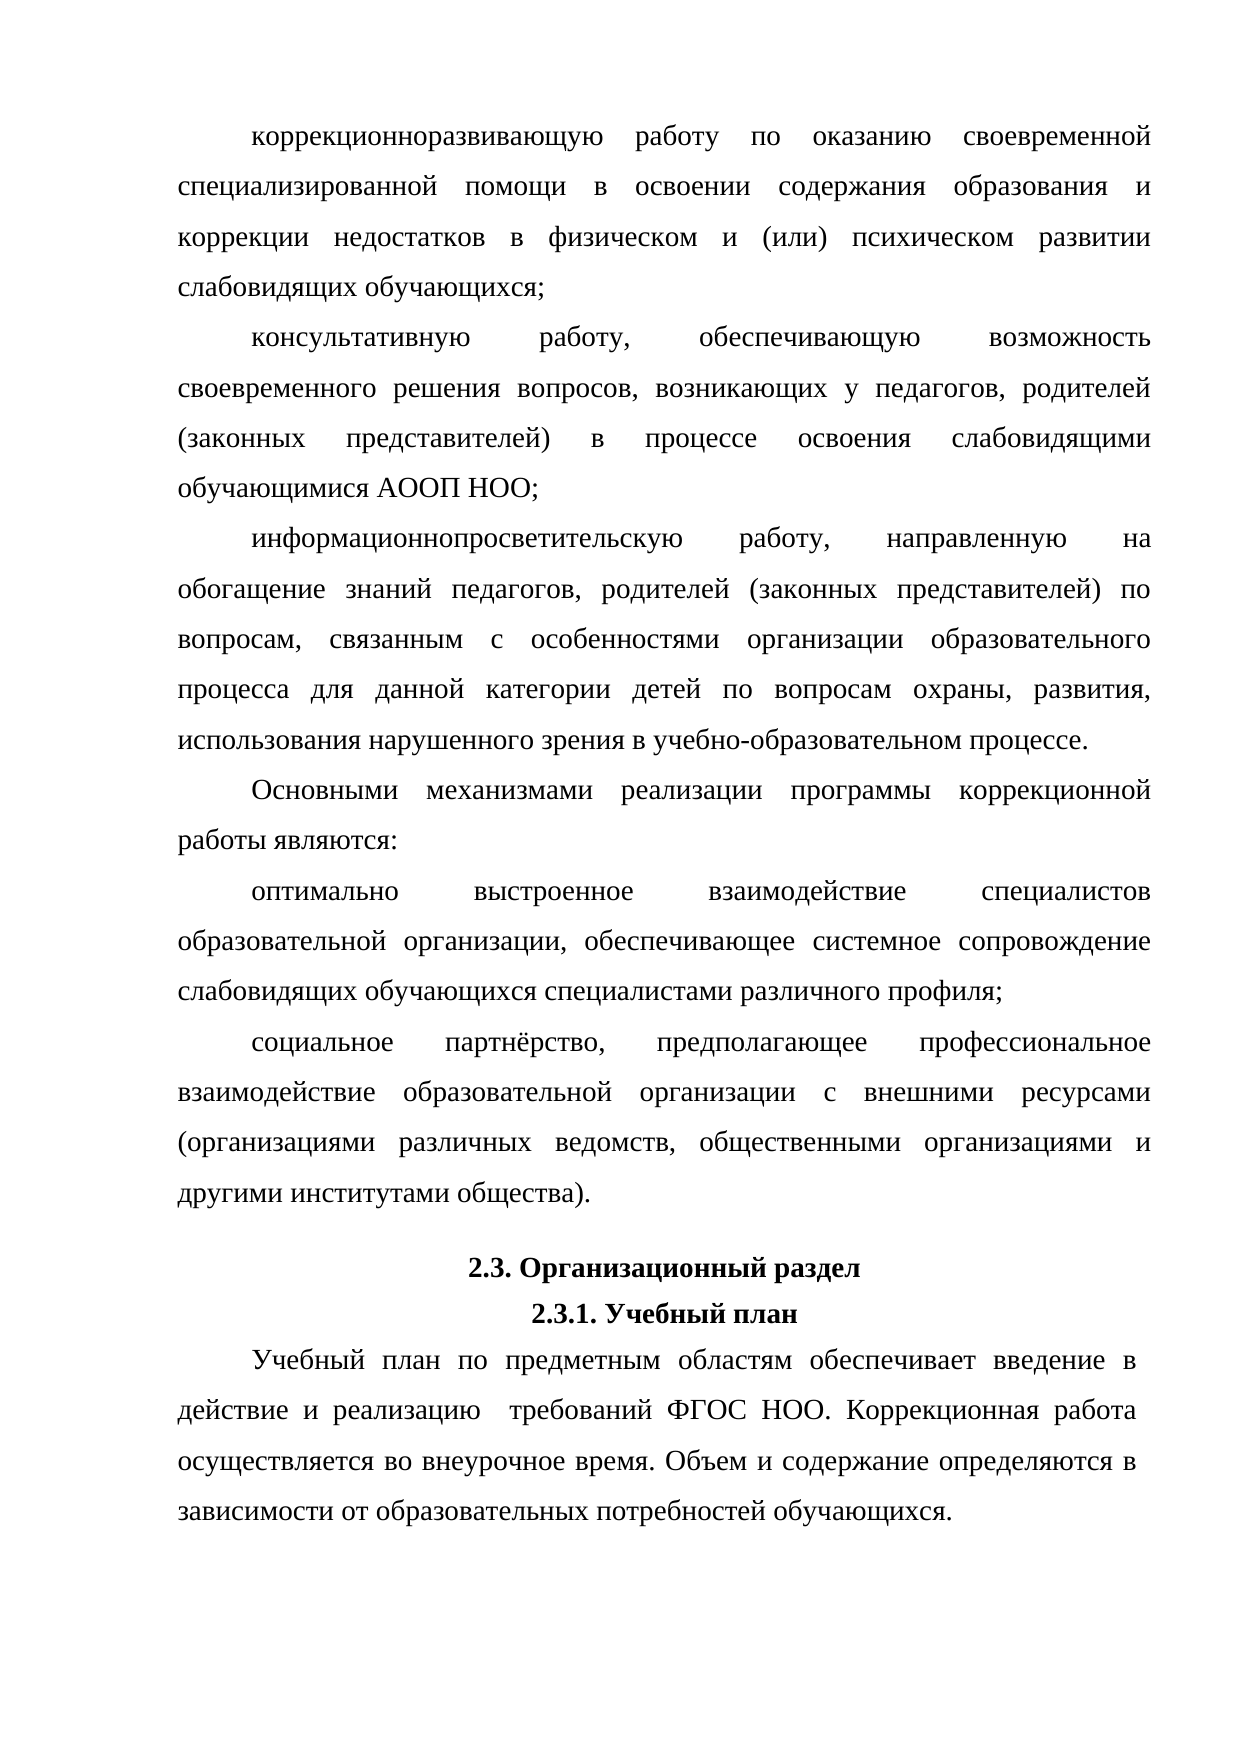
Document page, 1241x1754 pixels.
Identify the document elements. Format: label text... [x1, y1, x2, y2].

text Основными механизмами реализации программы коррекционной работы являются: [177, 772, 1152, 856]
text 2.3.1. Учебный план [177, 1296, 1152, 1329]
text Учебный план по предметным областям обеспечивает введение в действие и реализацию требований ФГОС НОО. Коррекционная работа осуществляется во внеурочное время. Объем и содержание определяются в зависимости от образовательных потребностей обучающихся. [177, 1342, 1137, 1527]
text консультативную работу, обеспечивающую возможность своевременного решения вопросов, возникающих у педагогов, родителей (законных представителей) в процессе освоения слабовидящими обучающимися АООП НОО; [177, 319, 1152, 504]
text оптимально выстроенное взаимодействие специалистов образовательной организации, обеспечивающее системное сопровождение слабовидящих обучающихся специалистами различного профиля; [177, 873, 1152, 1007]
text 2.3. Организационный раздел [177, 1250, 1152, 1283]
text информационно­просветительскую работу, направленную на обогащение знаний педагогов, родителей (законных представителей) по вопросам, связанным с особенностями организации образовательного процесса для данной категории детей по вопросам охраны, развития, использования нарушенного зрения в учебно-образовательном процессе. [177, 521, 1152, 755]
text коррекционно­развивающую работу по оказанию своевременной специализированной помощи в освоении содержания образования и коррекции недостатков в физическом и (или) психическом развитии слабовидящих обучающихся; [177, 118, 1152, 303]
text социальное партнёрство, предполагающее профессиональное взаимодействие образовательной организации с внешними ресурсами (организациями различных ведомств, общественными организациями и другими институтами общества). [177, 1024, 1152, 1208]
